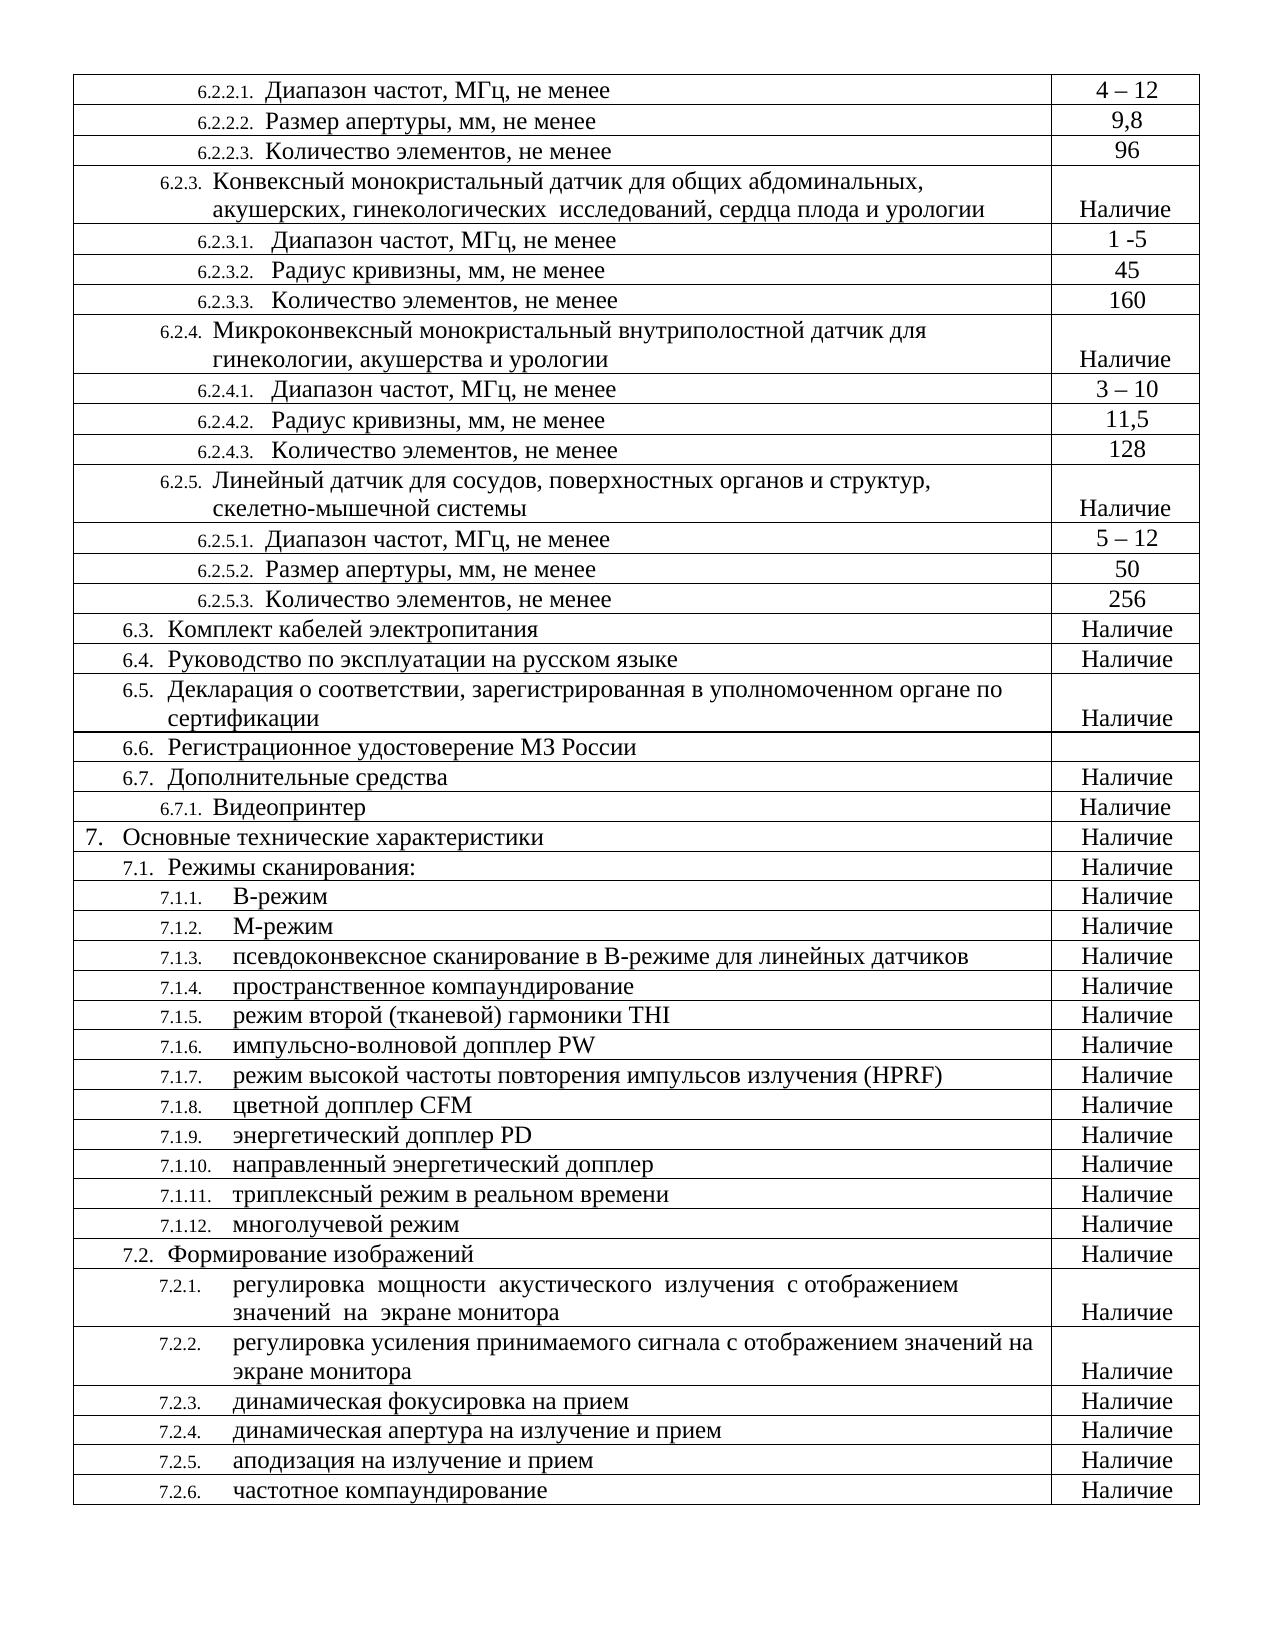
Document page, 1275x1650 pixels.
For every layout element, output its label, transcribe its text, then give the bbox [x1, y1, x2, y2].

table_cell 1 -5 [1052, 224, 1199, 254]
table_cell Наличие [1052, 852, 1199, 880]
table_cell В-режим [74, 881, 1051, 910]
table_cell Наличие [1052, 1060, 1199, 1089]
table_cell регулировка мощности акустического излучения с отображением значений на экране монитора [74, 1269, 1051, 1326]
table_cell Видеопринтер [74, 792, 1051, 821]
table_cell Наличие [1052, 465, 1199, 522]
table_cell многолучевой режим [74, 1209, 1051, 1238]
table_cell Количество элементов, не менее [74, 136, 1051, 165]
table_cell 256 [1052, 584, 1199, 613]
table_cell Радиус кривизны, мм, не менее [74, 404, 1051, 433]
table_cell Количество элементов, не менее [74, 584, 1051, 613]
table_cell Наличие [1052, 1386, 1199, 1414]
table_cell Диапазон частот, МГц, не менее [74, 75, 1051, 104]
table_cell Декларация о соответствии, зарегистрированная в уполномоченном органе по сертификации [74, 674, 1051, 731]
table_cell Дополнительные средства [74, 762, 1051, 791]
table_cell Размер апертуры, мм, не менее [74, 105, 1051, 134]
table_cell цветной допплер CFM [74, 1090, 1051, 1119]
table_cell импульсно-волновой допплер PW [74, 1030, 1051, 1059]
table_cell 45 [1052, 255, 1199, 284]
table_cell Наличие [1052, 1179, 1199, 1208]
table_cell псевдоконвексное сканирование в В-режиме для линейных датчиков [74, 941, 1051, 970]
table_cell Линейный датчик для сосудов, поверхностных органов и структур, скелетно-мышечной системы [74, 465, 1051, 522]
table_cell Наличие [1052, 822, 1199, 851]
table_cell Размер апертуры, мм, не менее [74, 554, 1051, 583]
table_cell энергетический допплер PD [74, 1120, 1051, 1148]
table_cell Наличие [1052, 1030, 1199, 1059]
table_cell Наличие [1052, 1445, 1199, 1474]
table_cell режим второй (тканевой) гармоники THI [74, 1001, 1051, 1029]
table_cell динамическая фокусировка на прием [74, 1386, 1051, 1414]
table_cell 11,5 [1052, 404, 1199, 433]
table_cell Руководство по эксплуатации на русском языке [74, 644, 1051, 673]
table_cell Комплект кабелей электропитания [74, 614, 1051, 643]
table_cell Наличие [1052, 1090, 1199, 1119]
table_cell Диапазон частот, МГц, не менее [74, 523, 1051, 553]
table_cell Микроконвексный монокристальный внутриполостной датчик для гинекологии, акушерства и урологии [74, 315, 1051, 373]
table_cell Диапазон частот, МГц, не менее [74, 224, 1051, 254]
table_cell аподизация на излучение и прием [74, 1445, 1051, 1474]
table_cell Наличие [1052, 1001, 1199, 1029]
table_cell Диапазон частот, МГц, не менее [74, 374, 1051, 403]
table_cell Наличие [1052, 762, 1199, 791]
table_cell Наличие [1052, 1475, 1199, 1504]
table_cell Наличие [1052, 674, 1199, 731]
table_cell Наличие [1052, 166, 1199, 223]
table_cell 4 – 12 [1052, 75, 1199, 104]
table_cell Режимы сканирования: [74, 852, 1051, 880]
table_cell Наличие [1052, 1239, 1199, 1268]
table_cell [1052, 733, 1199, 761]
table_cell М-режим [74, 911, 1051, 940]
table_cell Количество элементов, не менее [74, 435, 1051, 464]
table_cell 50 [1052, 554, 1199, 583]
table_cell Наличие [1052, 644, 1199, 673]
table_cell Наличие [1052, 792, 1199, 821]
table_cell Наличие [1052, 911, 1199, 940]
table_cell Наличие [1052, 1416, 1199, 1444]
table_cell 9,8 [1052, 105, 1199, 134]
table_cell Наличие [1052, 1327, 1199, 1385]
table_cell триплексный режим в реальном времени [74, 1179, 1051, 1208]
table_cell Основные технические характеристики [74, 822, 1051, 851]
table_cell 5 – 12 [1052, 523, 1199, 553]
table_cell 3 – 10 [1052, 374, 1199, 403]
table_cell Наличие [1052, 881, 1199, 910]
table_cell Конвексный монокристальный датчик для общих абдоминальных, акушерских, гинекологических исследований, сердца плода и урологии [74, 166, 1051, 223]
table_cell Наличие [1052, 1209, 1199, 1238]
table_cell Наличие [1052, 614, 1199, 643]
table_cell регулировка усиления принимаемого сигнала с отображением значений на экране монитора [74, 1327, 1051, 1385]
table_cell динамическая апертура на излучение и прием [74, 1416, 1051, 1444]
table_cell Наличие [1052, 315, 1199, 373]
table_cell Радиус кривизны, мм, не менее [74, 255, 1051, 284]
table_cell частотное компаундирование [74, 1475, 1051, 1504]
table_cell Формирование изображений [74, 1239, 1051, 1268]
table_cell 128 [1052, 435, 1199, 464]
table_cell пространственное компаундирование [74, 971, 1051, 999]
table_cell 160 [1052, 285, 1199, 314]
table_cell Наличие [1052, 1269, 1199, 1326]
table_cell режим высокой частоты повторения импульсов излучения (HPRF) [74, 1060, 1051, 1089]
table_cell Наличие [1052, 941, 1199, 970]
table_cell Наличие [1052, 971, 1199, 999]
table_cell Наличие [1052, 1150, 1199, 1178]
table_cell Количество элементов, не менее [74, 285, 1051, 314]
table_cell 96 [1052, 136, 1199, 165]
table_cell Регистрационное удостоверение МЗ России [74, 733, 1051, 761]
table_cell Наличие [1052, 1120, 1199, 1148]
table_cell направленный энергетический допплер [74, 1150, 1051, 1178]
